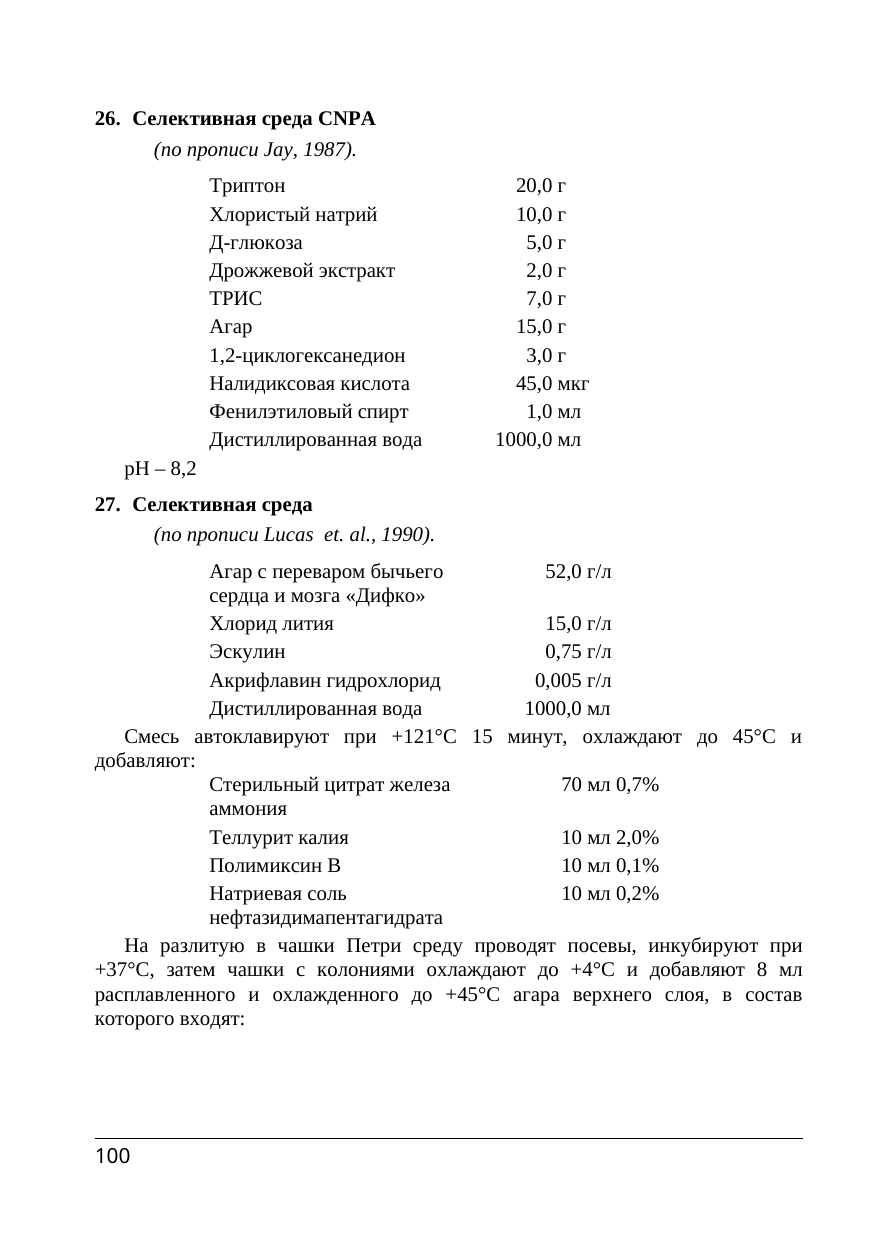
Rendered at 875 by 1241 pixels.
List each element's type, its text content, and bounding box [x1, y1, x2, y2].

text рН – 8,2 [94, 456, 803, 479]
subtitle Селективная среда [94, 492, 803, 516]
text На разлитую в чашки Петри среду проводят посевы, инкубируют при +, затем чашки с колониями охлаждают до + и добавляют 8 мл расплавленного и охлажденного до + агара верхнего слоя, в состав которого входят: [94, 933, 803, 1029]
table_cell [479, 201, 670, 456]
text (по прописи Jay, 1987). [124, 137, 803, 161]
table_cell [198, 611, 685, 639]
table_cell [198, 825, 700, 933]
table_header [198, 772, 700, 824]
subtitle Селективная среда CNPA [94, 106, 803, 130]
text (по прописи Lucas et. al., 1990). [124, 522, 803, 546]
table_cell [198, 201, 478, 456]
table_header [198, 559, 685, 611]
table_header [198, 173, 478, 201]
text Смесь автоклавируют при + 15 минут, охлаждают до и добавляют: [94, 724, 803, 772]
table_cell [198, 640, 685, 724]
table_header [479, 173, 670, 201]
